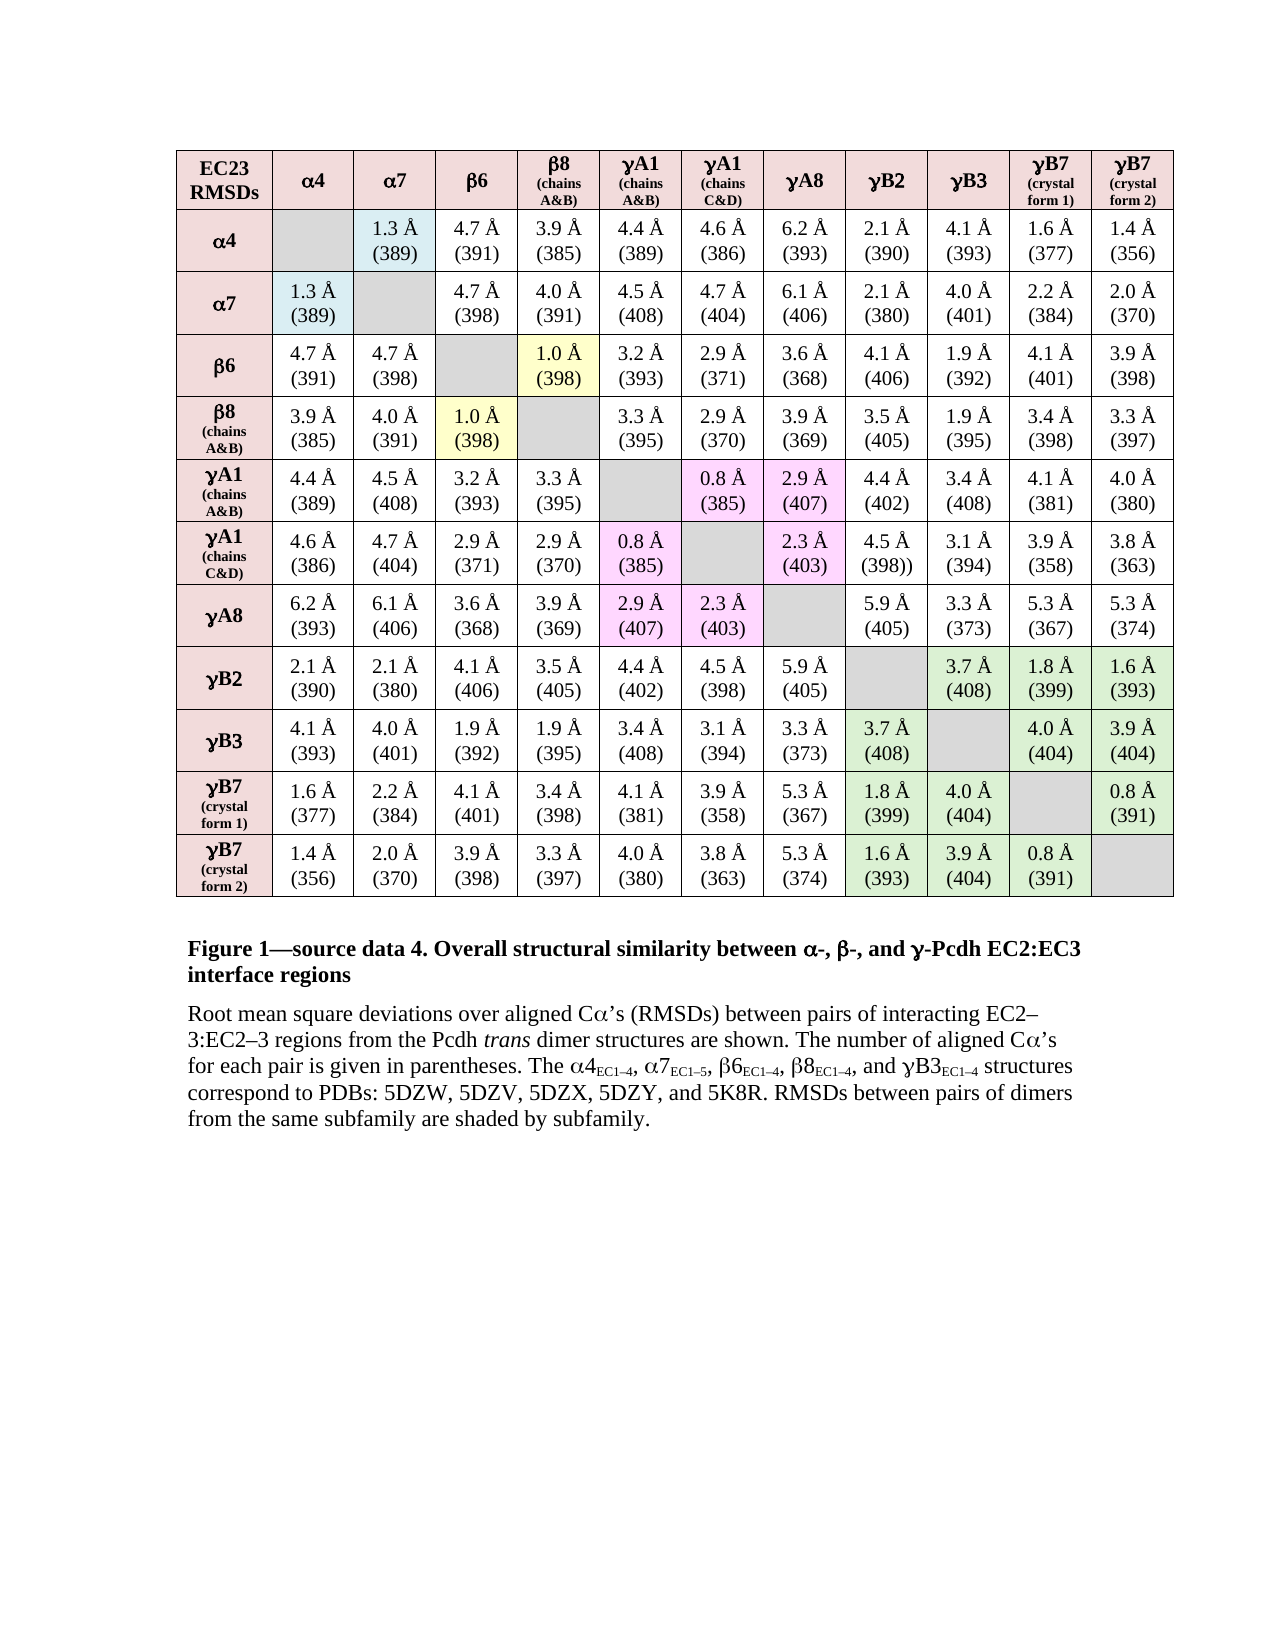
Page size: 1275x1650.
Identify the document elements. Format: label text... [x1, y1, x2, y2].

table_cell A1 (chains A&B) [177, 460, 272, 521]
table_cell 3.9 Å (358) [1010, 522, 1091, 584]
table_cell 1.3 Å (389) [354, 210, 435, 271]
table_cell [1092, 835, 1173, 896]
table_cell 3.4 Å (398) [1010, 397, 1091, 459]
table_cell 3.8 Å (363) [1092, 522, 1173, 584]
table_cell 1.6 Å (377) [273, 772, 353, 834]
table_cell 8 (chains A&B) [177, 397, 272, 459]
table_cell 6.1 Å (406) [354, 585, 435, 646]
table_cell 2.9 Å (407) [600, 585, 681, 646]
table_cell 4.0 Å (404) [928, 772, 1009, 834]
table_cell B7 (crystal form 2) [177, 835, 272, 896]
table_cell [273, 210, 353, 271]
table_cell 0.8 Å (385) [600, 522, 681, 584]
table_cell B [177, 647, 272, 709]
table_cell 2.9 Å (370) [682, 397, 763, 459]
table_cell 2.1 Å (390) [846, 210, 927, 271]
table_header B [928, 151, 1009, 209]
table_cell 4.1 Å (406) [436, 647, 517, 709]
table_header A8 [764, 151, 845, 209]
table_cell [518, 397, 599, 459]
table_cell 1.9 Å (392) [436, 710, 517, 771]
table_cell 3.3 Å (373) [928, 585, 1009, 646]
table_cell 4.6 Å (386) [273, 522, 353, 584]
table_cell 3.1 Å (394) [928, 522, 1009, 584]
table_cell 4.6 Å (386) [682, 210, 763, 271]
table_header A1 (chains A&B) [600, 151, 681, 209]
table_header EC23 RMSDs [177, 151, 272, 209]
table_cell 3.3 Å (397) [518, 835, 599, 896]
table_cell 4.4 Å (389) [600, 210, 681, 271]
table_cell 3.9 Å (398) [1092, 335, 1173, 396]
table_cell A8 [177, 585, 272, 646]
table_cell [600, 460, 681, 521]
table_cell 1.4 Å (356) [1092, 210, 1173, 271]
table_header B [846, 151, 927, 209]
table_cell 4.0 Å (401) [354, 710, 435, 771]
table_cell 2.0 Å (370) [1092, 272, 1173, 334]
table_cell 1.8 Å (399) [846, 772, 927, 834]
table_cell 1.9 Å (395) [928, 397, 1009, 459]
table_cell 3.6 Å (368) [436, 585, 517, 646]
table_cell 6.2 Å (393) [273, 585, 353, 646]
table_cell 4.5 Å (398) [682, 647, 763, 709]
table_cell 4.5 Å (408) [600, 272, 681, 334]
table_header B7 (crystal form 1) [1010, 151, 1091, 209]
table_cell 1.3 Å (389) [273, 272, 353, 334]
table_cell 1.8 Å (399) [1010, 647, 1091, 709]
table_cell 1.6 Å (377) [1010, 210, 1091, 271]
table_cell 3.4 Å (398) [518, 772, 599, 834]
table_cell 4.0 Å (401) [928, 272, 1009, 334]
table_cell 3.9 Å (404) [928, 835, 1009, 896]
table_cell B [177, 710, 272, 771]
table_cell 4.4 Å (402) [846, 460, 927, 521]
table_cell 3.3 Å (395) [600, 397, 681, 459]
table_header 7 [354, 151, 435, 209]
table_cell [682, 522, 763, 584]
table_cell 3.2 Å (393) [436, 460, 517, 521]
table_cell [764, 585, 845, 646]
table_cell 0.8 Å (391) [1092, 772, 1173, 834]
table_cell 2.9 Å (370) [518, 522, 599, 584]
table_cell 3.2 Å (393) [600, 335, 681, 396]
text Root mean square deviations over aligned C’s (RMSDs) between pairs of interacting EC2–3:EC2–3 regions from the Pcdh trans dimer structures are shown. The number of aligned C’s for each pair is given in parentheses. The 4EC1–4, 7EC1–5, 6EC1–4, 8EC1–4, and B3EC1–4 structures correspond to PDBs: 5DZW, 5DZV, 5DZX, 5DZY, and 5K8R. RMSDs between pairs of dimers from the same subfamily are shaded by subfamily. [187, 1000, 1087, 1132]
table_cell 4.1 Å (406) [846, 335, 927, 396]
table_cell [354, 272, 435, 334]
table_cell 2.3 Å (403) [682, 585, 763, 646]
table_header B7 (crystal form 2) [1092, 151, 1173, 209]
table_cell 4.1 Å (393) [273, 710, 353, 771]
table_cell 5.9 Å (405) [764, 647, 845, 709]
table_cell 4.7 Å (404) [682, 272, 763, 334]
table_cell [436, 335, 517, 396]
table_cell 3.9 Å (398) [436, 835, 517, 896]
table_cell [1010, 772, 1091, 834]
table_cell 3.7 Å (408) [846, 710, 927, 771]
table_cell [928, 710, 1009, 771]
table_header 8 (chains A&B) [518, 151, 599, 209]
table_header 6 [436, 151, 517, 209]
table_cell 3.9 Å (385) [518, 210, 599, 271]
table_cell 4.5 Å (408) [354, 460, 435, 521]
table_cell 3.9 Å (385) [273, 397, 353, 459]
table_cell 2.1 Å (390) [273, 647, 353, 709]
table_cell 4.1 Å (401) [436, 772, 517, 834]
subtitle Figure 1—source data 4. Overall structural similarity between -, -, and -Pcdh EC2:EC3 interface regions [187, 935, 1087, 987]
table_cell 1.9 Å (392) [928, 335, 1009, 396]
table_cell 3.9 Å (358) [682, 772, 763, 834]
table_cell 3.8 Å (363) [682, 835, 763, 896]
table_cell [846, 647, 927, 709]
table_cell 4.0 Å (380) [1092, 460, 1173, 521]
table_cell 7 [177, 272, 272, 334]
table_header A1 (chains C&D) [682, 151, 763, 209]
table_cell 2.9 Å (407) [764, 460, 845, 521]
table_cell 2.1 Å (380) [846, 272, 927, 334]
table_cell 4.7 Å (398) [354, 335, 435, 396]
table_cell 1.6 Å (393) [1092, 647, 1173, 709]
table_cell 1.0 Å (398) [518, 335, 599, 396]
table_cell 3.9 Å (404) [1092, 710, 1173, 771]
table_cell 3.3 Å (397) [1092, 397, 1173, 459]
table_cell 4.7 Å (391) [273, 335, 353, 396]
table_cell 4.0 Å (404) [1010, 710, 1091, 771]
table_cell 2.3 Å (403) [764, 522, 845, 584]
table_cell 3.4 Å (408) [600, 710, 681, 771]
table_cell 4.7 Å (398) [436, 272, 517, 334]
table_cell 0.8 Å (385) [682, 460, 763, 521]
table_cell 3.6 Å (368) [764, 335, 845, 396]
table_cell 1.0 Å (398) [436, 397, 517, 459]
table_cell 2.9 Å (371) [436, 522, 517, 584]
table_cell A1 (chains C&D) [177, 522, 272, 584]
table_cell 0.8 Å (391) [1010, 835, 1091, 896]
table_cell 2.2 Å (384) [1010, 272, 1091, 334]
table_header 4 [273, 151, 353, 209]
table_cell 4.0 Å (391) [354, 397, 435, 459]
table_cell 3.5 Å (405) [846, 397, 927, 459]
table_cell 2.0 Å (370) [354, 835, 435, 896]
table_cell 4.1 Å (393) [928, 210, 1009, 271]
table_cell 4.1 Å (401) [1010, 335, 1091, 396]
table_cell 4.7 Å (391) [436, 210, 517, 271]
table_cell 3.3 Å (373) [764, 710, 845, 771]
table_cell 1.4 Å (356) [273, 835, 353, 896]
table_cell 3.1 Å (394) [682, 710, 763, 771]
table_cell 5.3 Å (374) [764, 835, 845, 896]
table_cell 4.5 Å (398)) [846, 522, 927, 584]
table_cell 2.9 Å (371) [682, 335, 763, 396]
table_cell 4.0 Å (380) [600, 835, 681, 896]
table_cell 4.4 Å (389) [273, 460, 353, 521]
table_cell 3.5 Å (405) [518, 647, 599, 709]
table_cell 4.7 Å (404) [354, 522, 435, 584]
table_cell 6 [177, 335, 272, 396]
table_cell 5.3 Å (374) [1092, 585, 1173, 646]
table_cell 3.7 Å (408) [928, 647, 1009, 709]
table_cell 4.1 Å (381) [1010, 460, 1091, 521]
table_cell 3.9 Å (369) [518, 585, 599, 646]
table_cell 3.3 Å (395) [518, 460, 599, 521]
table_cell 4.4 Å (402) [600, 647, 681, 709]
table_cell 1.9 Å (395) [518, 710, 599, 771]
table_cell 6.1 Å (406) [764, 272, 845, 334]
table_cell 4 [177, 210, 272, 271]
table_cell 5.9 Å (405) [846, 585, 927, 646]
table_cell 4.0 Å (391) [518, 272, 599, 334]
table_cell 2.1 Å (380) [354, 647, 435, 709]
table_cell B7 (crystal form 1) [177, 772, 272, 834]
table_cell 6.2 Å (393) [764, 210, 845, 271]
table_cell 2.2 Å (384) [354, 772, 435, 834]
table_cell 5.3 Å (367) [1010, 585, 1091, 646]
table_cell 5.3 Å (367) [764, 772, 845, 834]
table_cell 3.9 Å (369) [764, 397, 845, 459]
table_cell 4.1 Å (381) [600, 772, 681, 834]
table_cell 3.4 Å (408) [928, 460, 1009, 521]
table_cell 1.6 Å (393) [846, 835, 927, 896]
